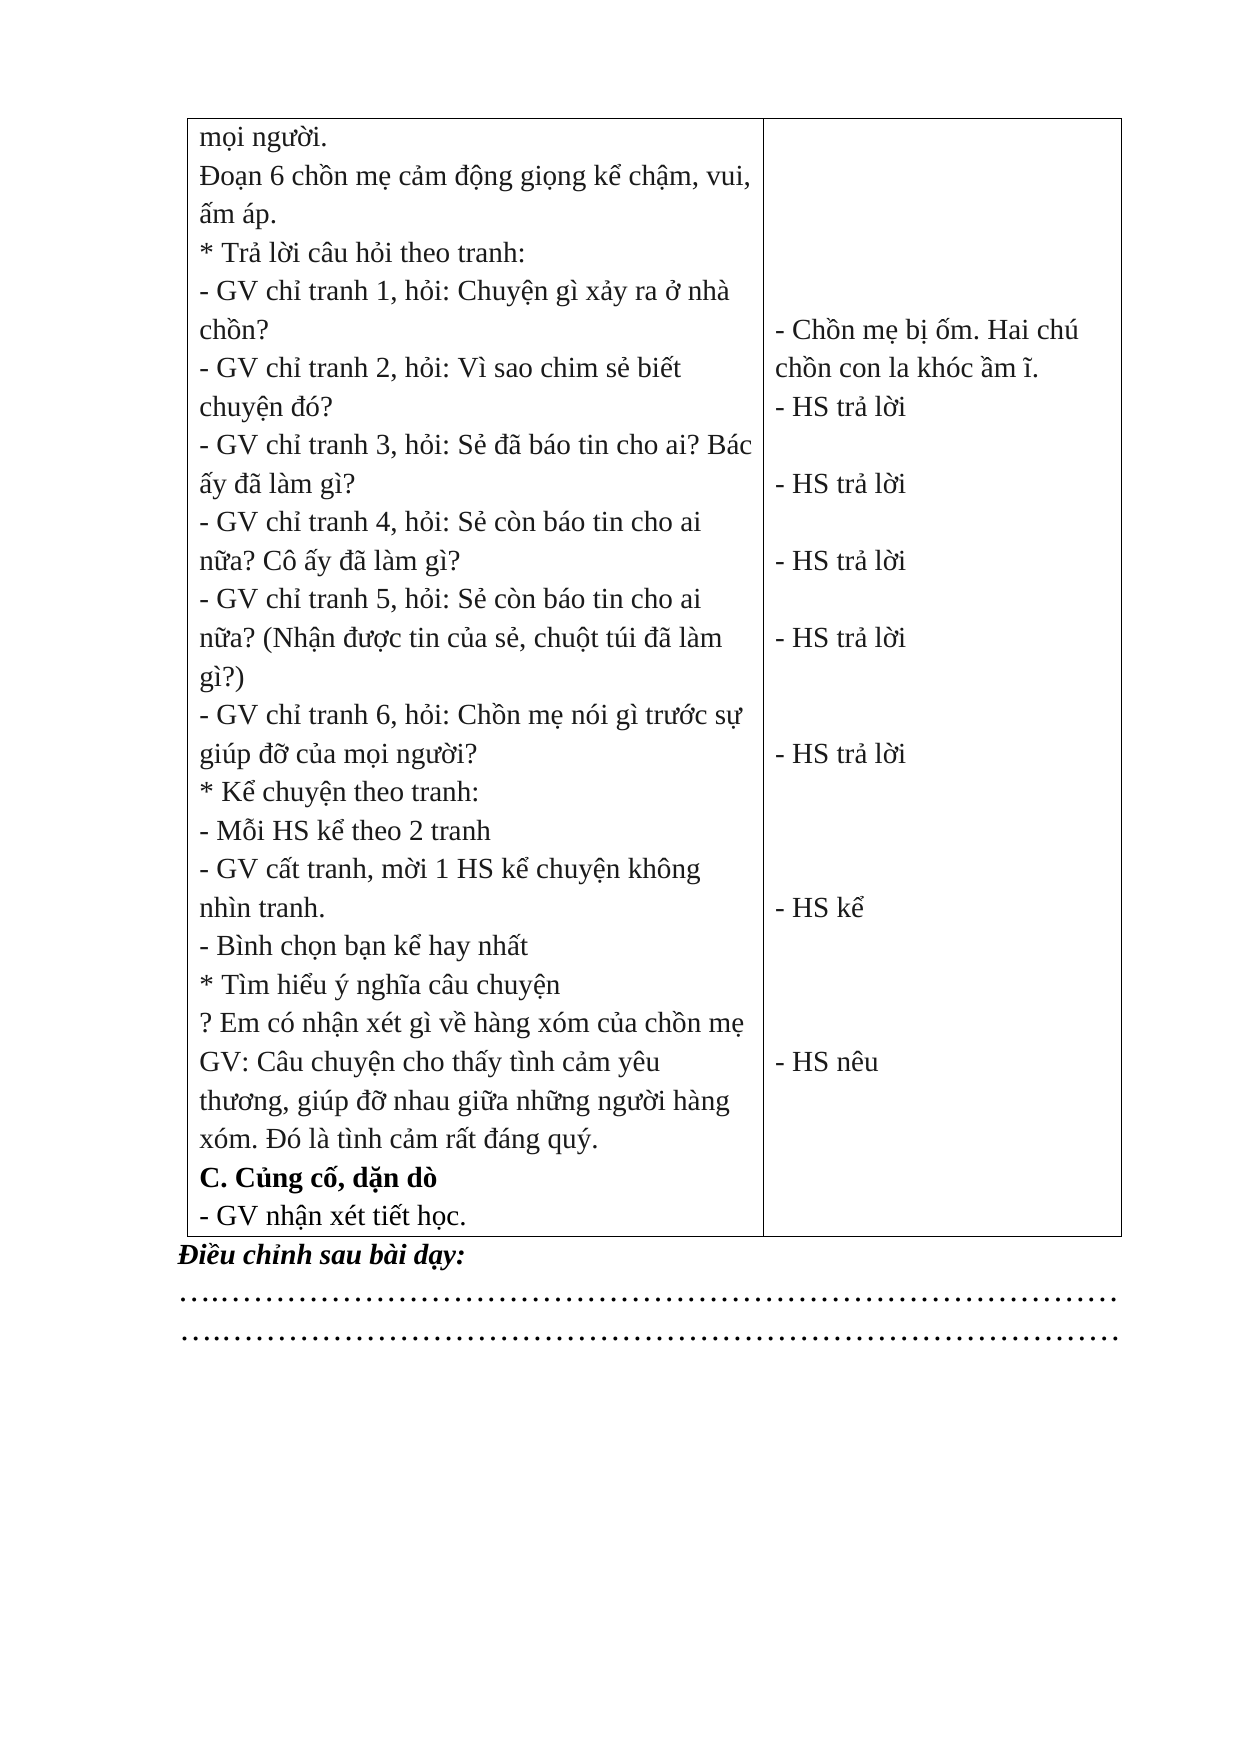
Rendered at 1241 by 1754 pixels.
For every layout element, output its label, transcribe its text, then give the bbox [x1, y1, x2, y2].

text ….……………………………………………………………………… [177, 1309, 1122, 1347]
text Điều chỉnh sau bài dạy: [177, 1237, 1122, 1271]
text ….……………………………………………………………………… [177, 1271, 1122, 1309]
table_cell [764, 119, 1121, 1236]
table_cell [188, 119, 763, 1236]
